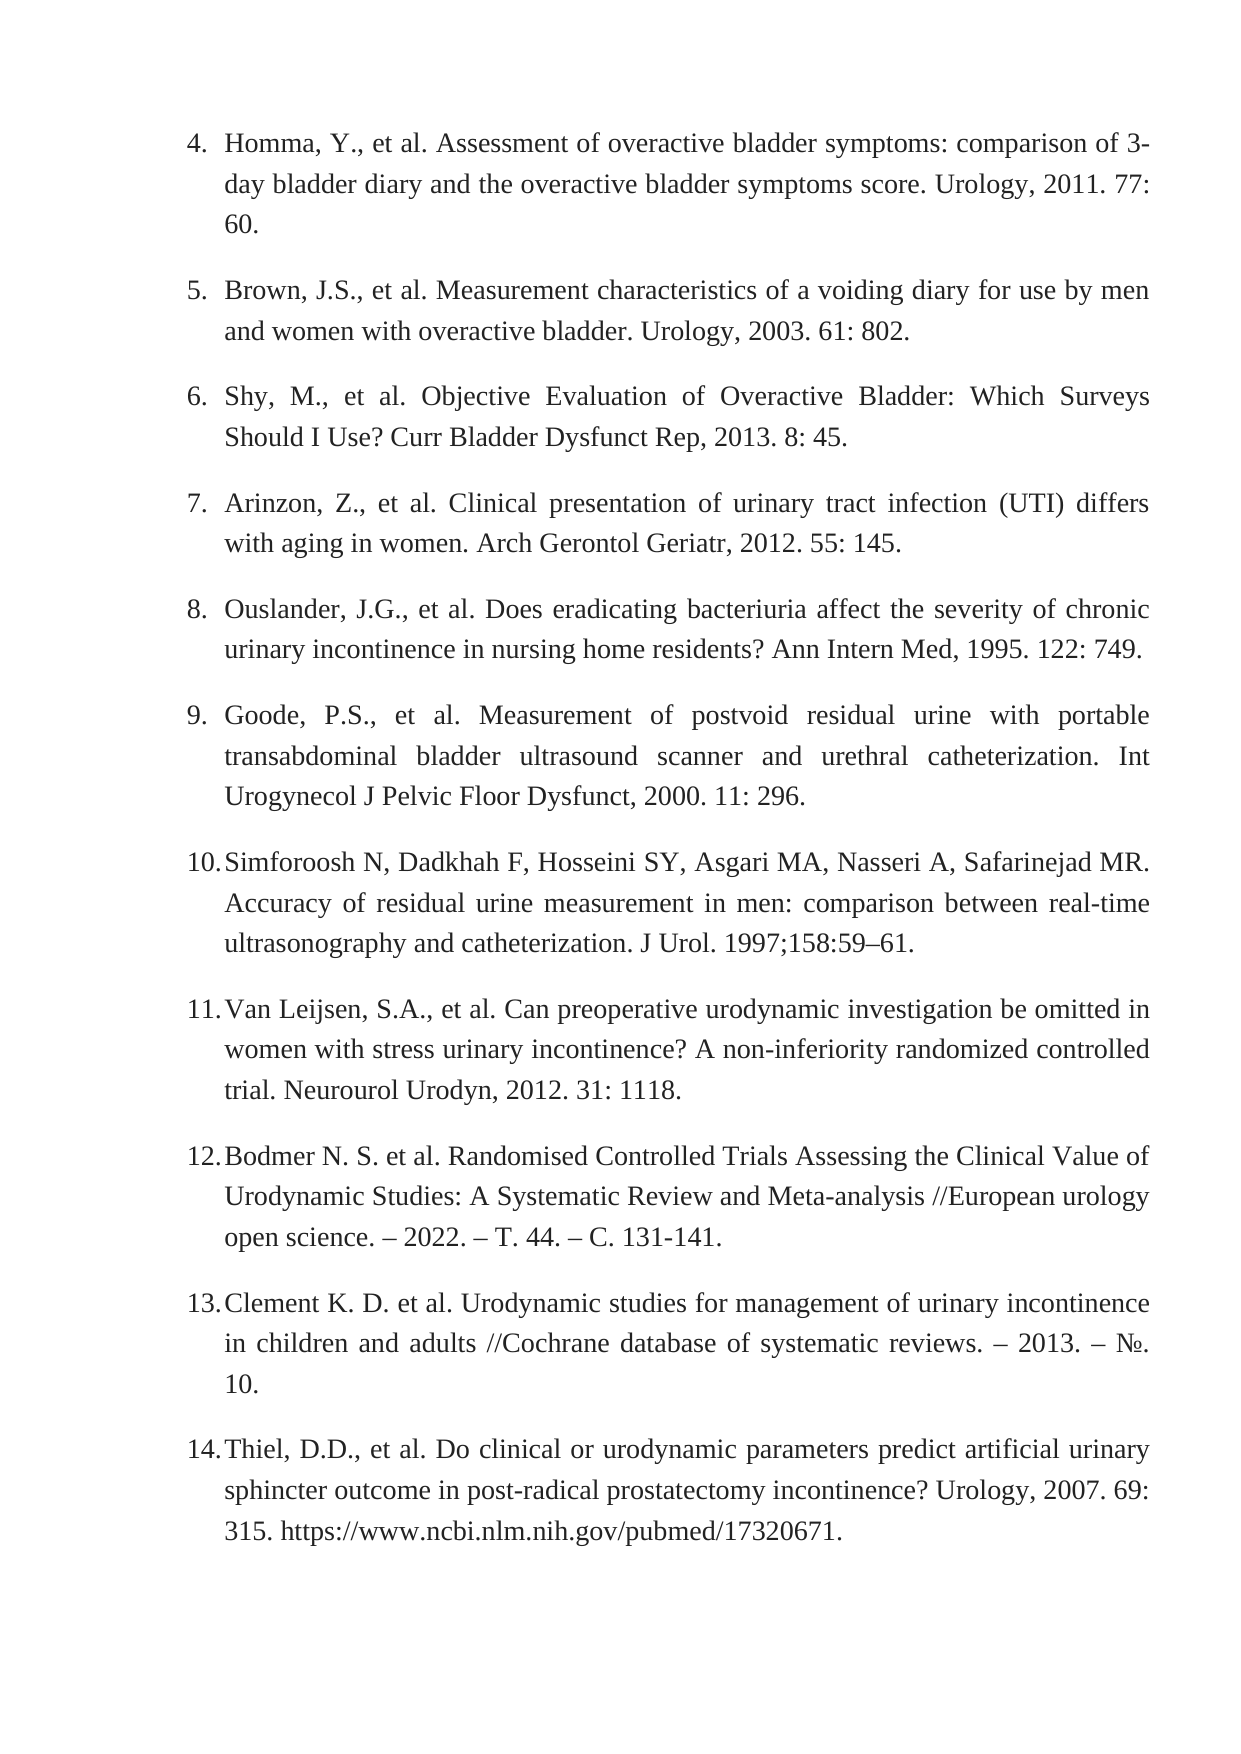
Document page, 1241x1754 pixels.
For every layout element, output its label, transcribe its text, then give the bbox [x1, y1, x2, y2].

list Brown, J.S., et al. Measurement characteristics of a voiding diary for use by men and women with overactive bladder. Urology, 2003. 61: 802. [187, 265, 1152, 346]
list Thiel, D.D., et al. Do clinical or urodynamic parameters predict artificial urinary sphincter outcome in post-radical prostatectomy incontinence? Urology, 2007. 69: 315. https://www.ncbi.nlm.nih.gov/pubmed/17320671. [187, 1424, 1152, 1546]
list Bodmer N. S. et al. Randomised Controlled Trials Assessing the Clinical Value of Urodynamic Studies: A Systematic Review and Meta-analysis //European urology open science. – 2022. – Т. 44. – С. 131-141. [187, 1131, 1152, 1252]
list Simforoosh N, Dadkhah F, Hosseini SY, Asgari MA, Nasseri A, Safarinejad MR. Accuracy of residual urine measurement in men: comparison between real-time ultrasonography and catheterization. J Urol. 1997;158:59–61. [187, 837, 1152, 959]
list Arinzon, Z., et al. Clinical presentation of urinary tract infection (UTI) differs with aging in women. Arch Gerontol Geriatr, 2012. 55: 145. [187, 477, 1152, 559]
list Van Leijsen, S.A., et al. Can preoperative urodynamic investigation be omitted in women with stress urinary incontinence? A non-inferiority randomized controlled trial. Neurourol Urodyn, 2012. 31: 1118. [187, 984, 1152, 1106]
list Ouslander, J.G., et al. Does eradicating bacteriuria affect the severity of chronic urinary incontinence in nursing home residents? Ann Intern Med, 1995. 122: 749. [187, 584, 1152, 665]
list Goode, P.S., et al. Measurement of postvoid residual urine with portable transabdominal bladder ultrasound scanner and urethral catheterization. Int Urogynecol J Pelvic Floor Dysfunct, 2000. 11: 296. [187, 690, 1152, 812]
list Shy, M., et al. Objective Evaluation of Overactive Bladder: Which Surveys Should I Use? Curr Bladder Dysfunct Rep, 2013. 8: 45. [187, 371, 1152, 452]
list Clement K. D. et al. Urodynamic studies for management of urinary incontinence in children and adults //Cochrane database of systematic reviews. – 2013. – №. 10. [187, 1277, 1152, 1399]
list Homma, Y., et al. Assessment of overactive bladder symptoms: comparison of 3-day bladder diary and the overactive bladder symptoms score. Urology, 2011. 77: 60. [187, 118, 1152, 240]
